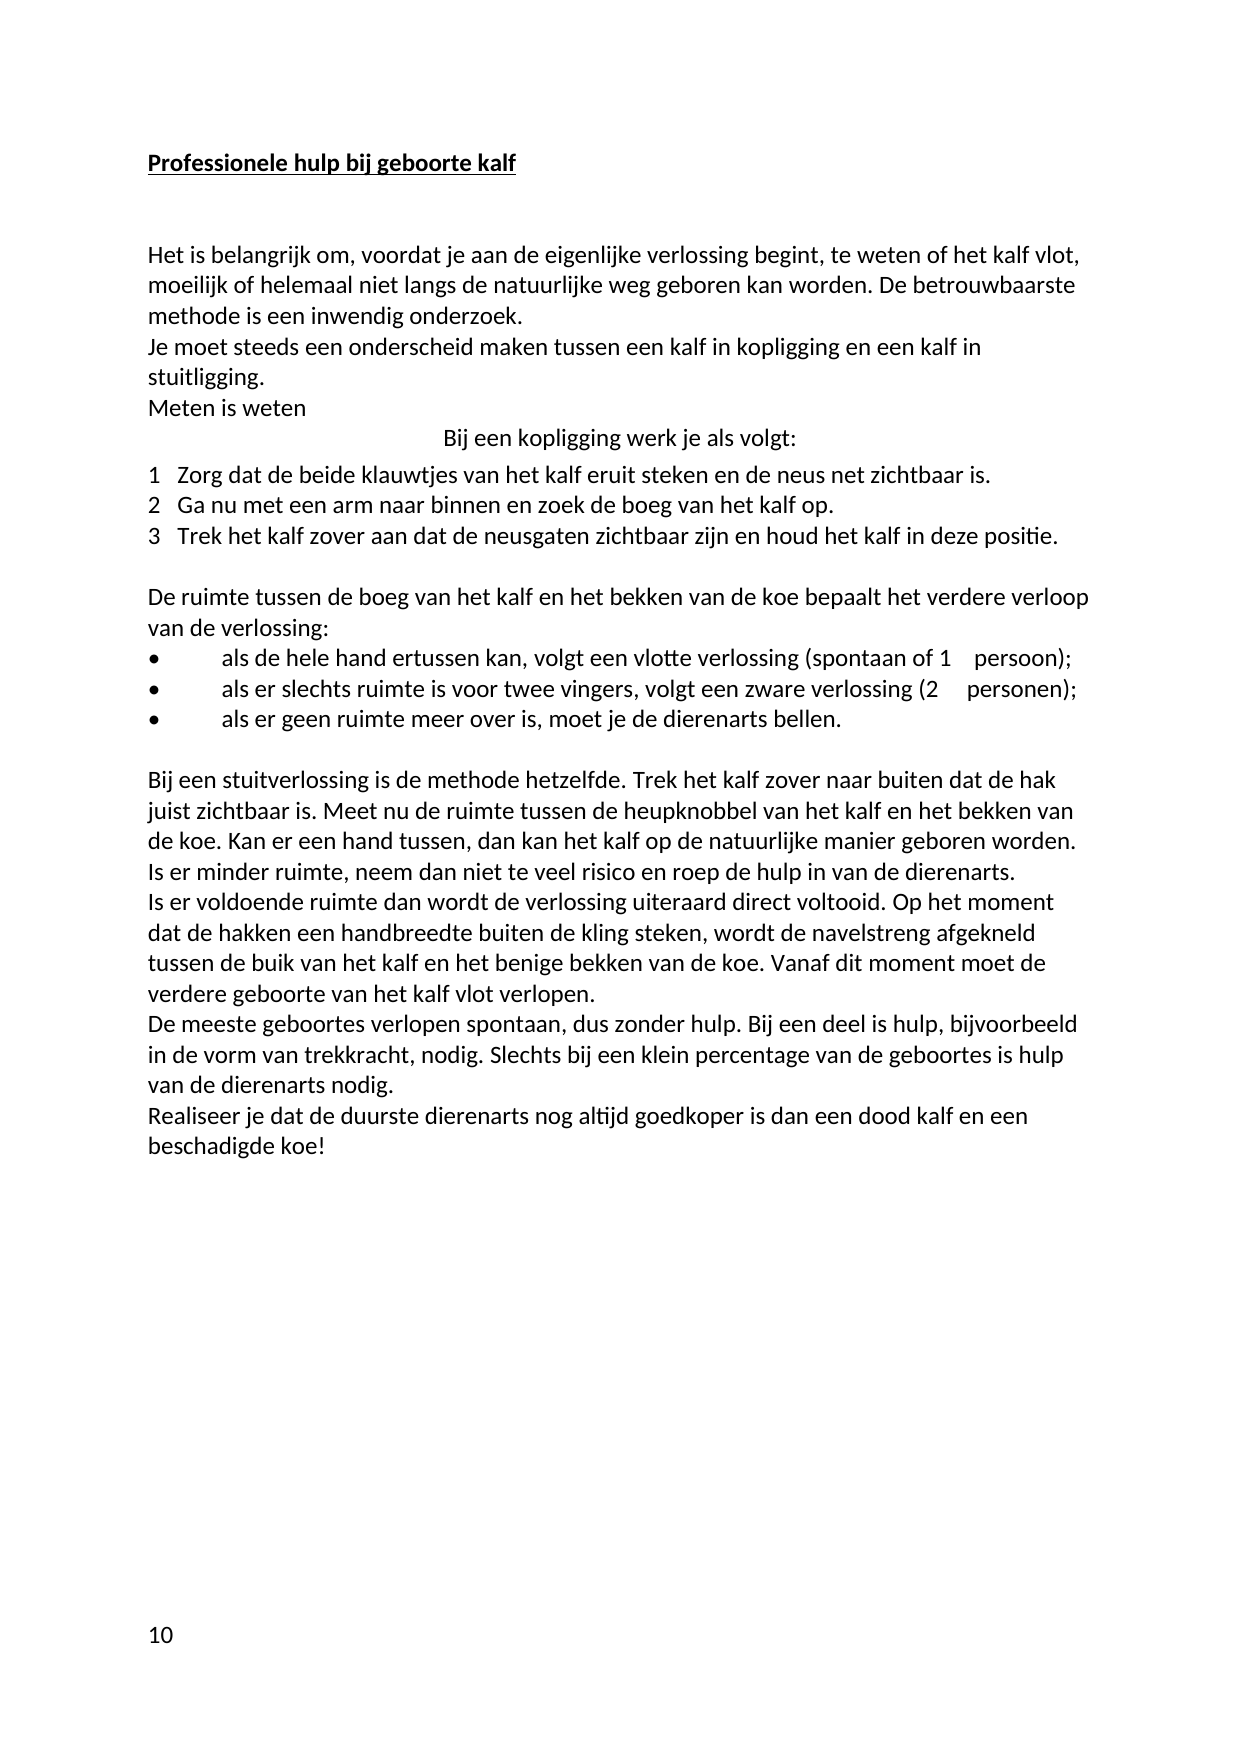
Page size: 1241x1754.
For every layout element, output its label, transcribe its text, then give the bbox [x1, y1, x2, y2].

subtitle Bij een kopligging werk je als volgt: [148, 422, 1093, 453]
text 3 Trek het kalf zover aan dat de neusgaten zichtbaar zijn en houd het kalf in deze positie. [148, 520, 1093, 551]
text De ruimte tussen de boeg van het kalf en het bekken van de koe bepaalt het verdere verloop van de verlossing: [148, 581, 1093, 642]
text De meeste geboortes verlopen spontaan, dus zonder hulp. Bij een deel is hulp, bijvoorbeeld in de vorm van trekkracht, nodig. Slechts bij een klein percentage van de geboortes is hulp van de dierenarts nodig. [148, 1008, 1093, 1100]
text Realiseer je dat de duurste dierenarts nog altijd goedkoper is dan een dood kalf en een beschadigde koe! [148, 1100, 1093, 1161]
text Bij een stuitverlossing is de methode hetzelfde. Trek het kalf zover naar buiten dat de hak juist zichtbaar is. Meet nu de ruimte tussen de heupknobbel van het kalf en het bekken van de koe. Kan er een hand tussen, dan kan het kalf op de natuurlijke manier geboren worden. Is er minder ruimte, neem dan niet te veel risico en roep de hulp in van de dierenarts. [148, 764, 1093, 886]
text Meten is weten [148, 392, 1093, 422]
text Je moet steeds een onderscheid maken tussen een kalf in kopligging en een kalf in stuitligging. [148, 331, 1093, 392]
text • als er slechts ruimte is voor twee vingers, volgt een zware verlossing (2 personen); [148, 673, 1093, 703]
text • als er geen ruimte meer over is, moet je de dierenarts bellen. [148, 703, 1093, 734]
text 2 Ga nu met een arm naar binnen en zoek de boeg van het kalf op. [148, 489, 1093, 520]
text • als de hele hand ertussen kan, volgt een vlotte verlossing (spontaan of 1 persoon); [148, 642, 1093, 673]
text Is er voldoende ruimte dan wordt de verlossing uiteraard direct voltooid. Op het moment dat de hakken een handbreedte buiten de kling steken, wordt de navelstreng afgekneld tussen de buik van het kalf en het benige bekken van de koe. Vanaf dit moment moet de verdere geboorte van het kalf vlot verlopen. [148, 886, 1093, 1008]
text Professionele hulp bij geboorte kalf [148, 148, 1093, 178]
text Het is belangrijk om, voordat je aan de eigenlijke verlossing begint, te weten of het kalf vlot, moeilijk of helemaal niet langs de natuurlijke weg geboren kan worden. De betrouwbaarste methode is een inwendig onderzoek. [148, 239, 1093, 331]
text 1 Zorg dat de beide klauwtjes van het kalf eruit steken en de neus net zichtbaar is. [148, 459, 1093, 489]
